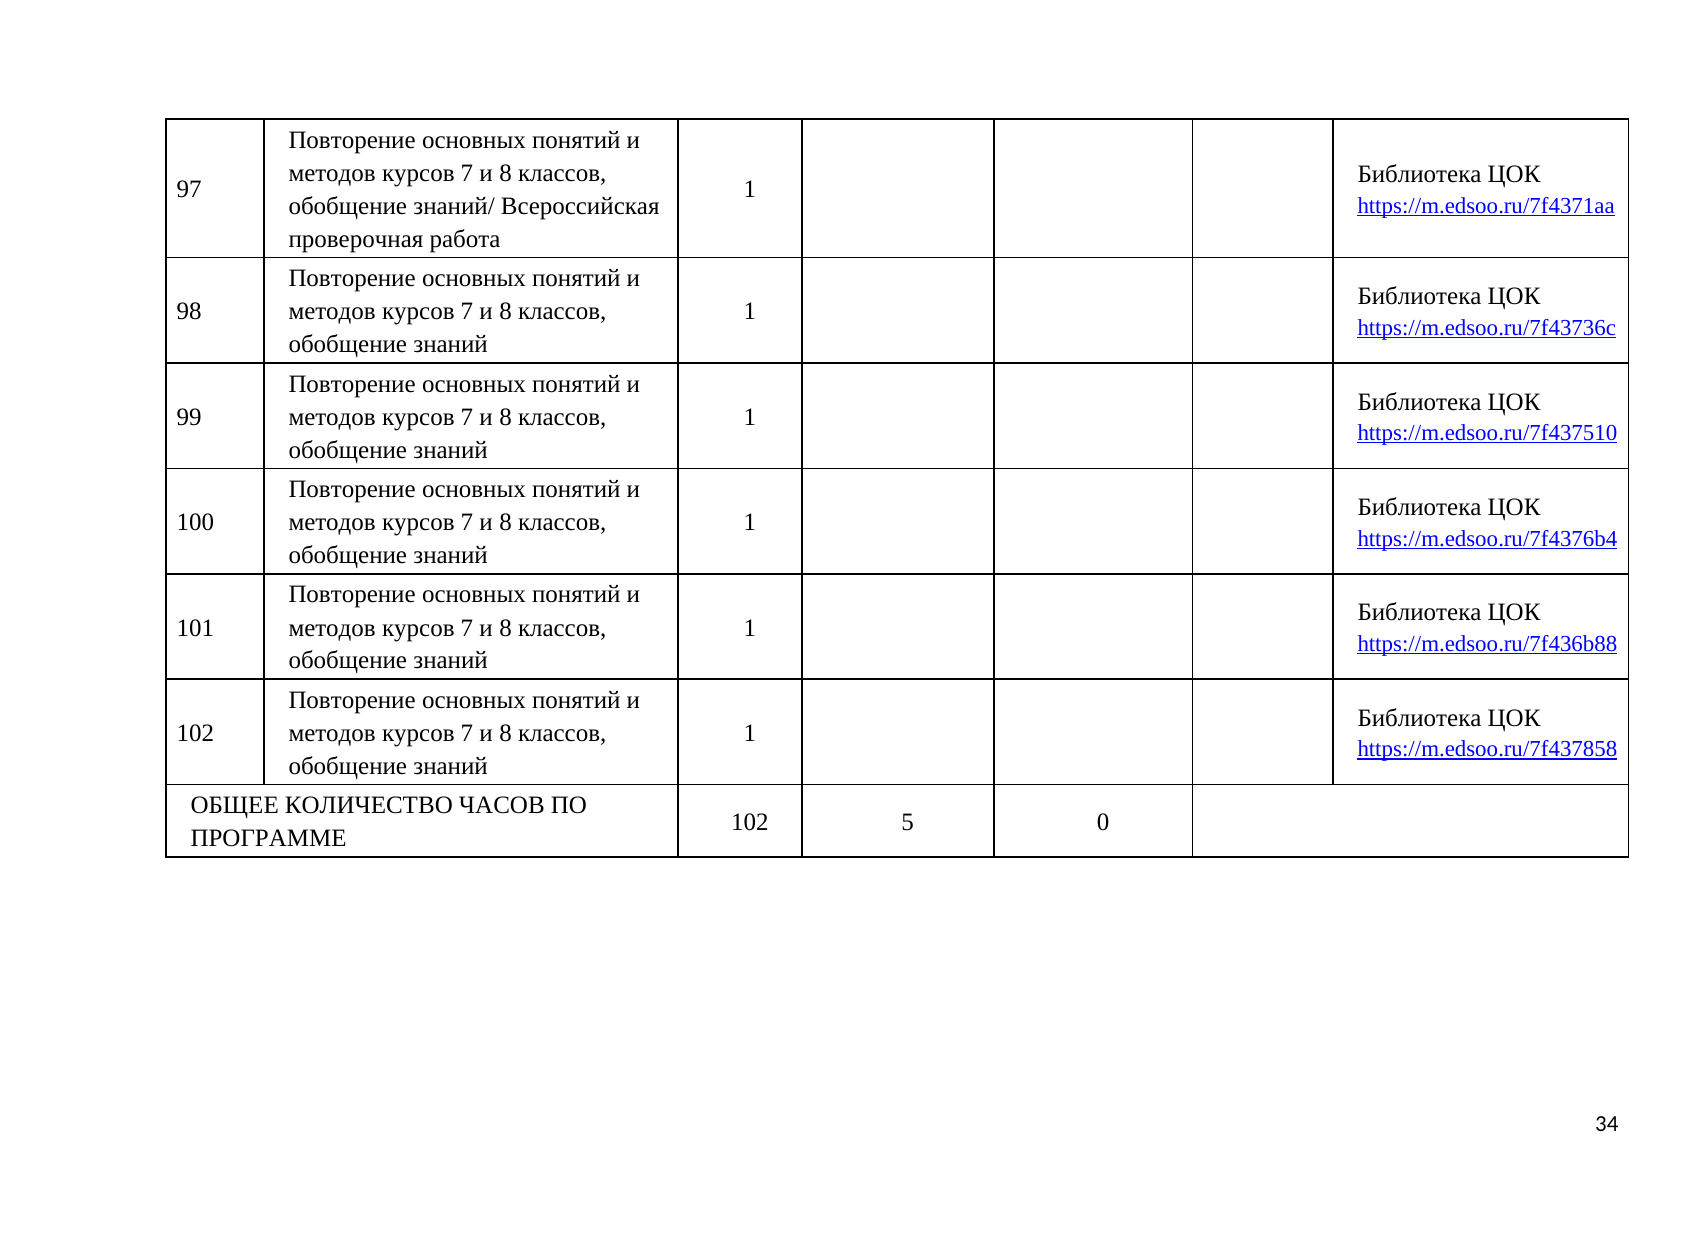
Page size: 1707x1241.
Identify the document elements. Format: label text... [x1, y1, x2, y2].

table_cell Повторение основных понятий и методов курсов 7 и 8 классов, обобщение знаний [265, 258, 677, 362]
table_cell [803, 120, 993, 257]
table_cell 1 [679, 258, 801, 362]
table_cell 1 [679, 575, 801, 678]
table_cell Повторение основных понятий и методов курсов 7 и 8 классов, обобщение знаний [265, 680, 677, 784]
table_cell 1 [679, 469, 801, 573]
table_cell Библиотека ЦОК https://m.edsoo.ru/7f436b88 [1334, 575, 1628, 678]
table_cell [803, 469, 993, 573]
table_cell 5 [803, 785, 993, 856]
table_cell Библиотека ЦОК https://m.edsoo.ru/7f437858 [1334, 680, 1628, 784]
table_cell [803, 364, 993, 467]
table_cell 101 [167, 575, 263, 678]
table_cell 97 [167, 120, 263, 257]
table_cell Повторение основных понятий и методов курсов 7 и 8 классов, обобщение знаний [265, 364, 677, 467]
table_cell [995, 120, 1192, 257]
table_cell [803, 575, 993, 678]
table_cell [995, 680, 1192, 784]
table_cell 102 [167, 680, 263, 784]
table_cell [1193, 258, 1332, 362]
table_cell [1193, 680, 1332, 784]
table_cell [995, 258, 1192, 362]
table_cell Библиотека ЦОК https://m.edsoo.ru/7f4371aa [1334, 120, 1628, 257]
table_cell 1 [679, 680, 801, 784]
table_cell [1193, 120, 1332, 257]
table_cell 102 [679, 785, 801, 856]
table_cell 1 [679, 364, 801, 467]
table_cell [995, 575, 1192, 678]
table_cell 0 [995, 785, 1192, 856]
table_cell 98 [167, 258, 263, 362]
table_cell [1193, 575, 1332, 678]
table_cell 1 [679, 120, 801, 257]
table_cell [803, 680, 993, 784]
table_cell [803, 258, 993, 362]
table_cell Повторение основных понятий и методов курсов 7 и 8 классов, обобщение знаний [265, 575, 677, 678]
table_cell [995, 469, 1192, 573]
table_cell Повторение основных понятий и методов курсов 7 и 8 классов, обобщение знаний [265, 469, 677, 573]
table_cell 99 [167, 364, 263, 467]
table_cell ОБЩЕЕ КОЛИЧЕСТВО ЧАСОВ ПО ПРОГРАММЕ [167, 785, 677, 856]
table_cell [1193, 469, 1332, 573]
table_cell Библиотека ЦОК https://m.edsoo.ru/7f4376b4 [1334, 469, 1628, 573]
table_cell [1193, 785, 1628, 856]
table_cell [995, 364, 1192, 467]
table_cell [1193, 364, 1332, 467]
table_cell Повторение основных понятий и методов курсов 7 и 8 классов, обобщение знаний/ Всероссийская проверочная работа [265, 120, 677, 257]
table_cell Библиотека ЦОК https://m.edsoo.ru/7f437510 [1334, 364, 1628, 467]
table_cell Библиотека ЦОК https://m.edsoo.ru/7f43736c [1334, 258, 1628, 362]
table_cell 100 [167, 469, 263, 573]
